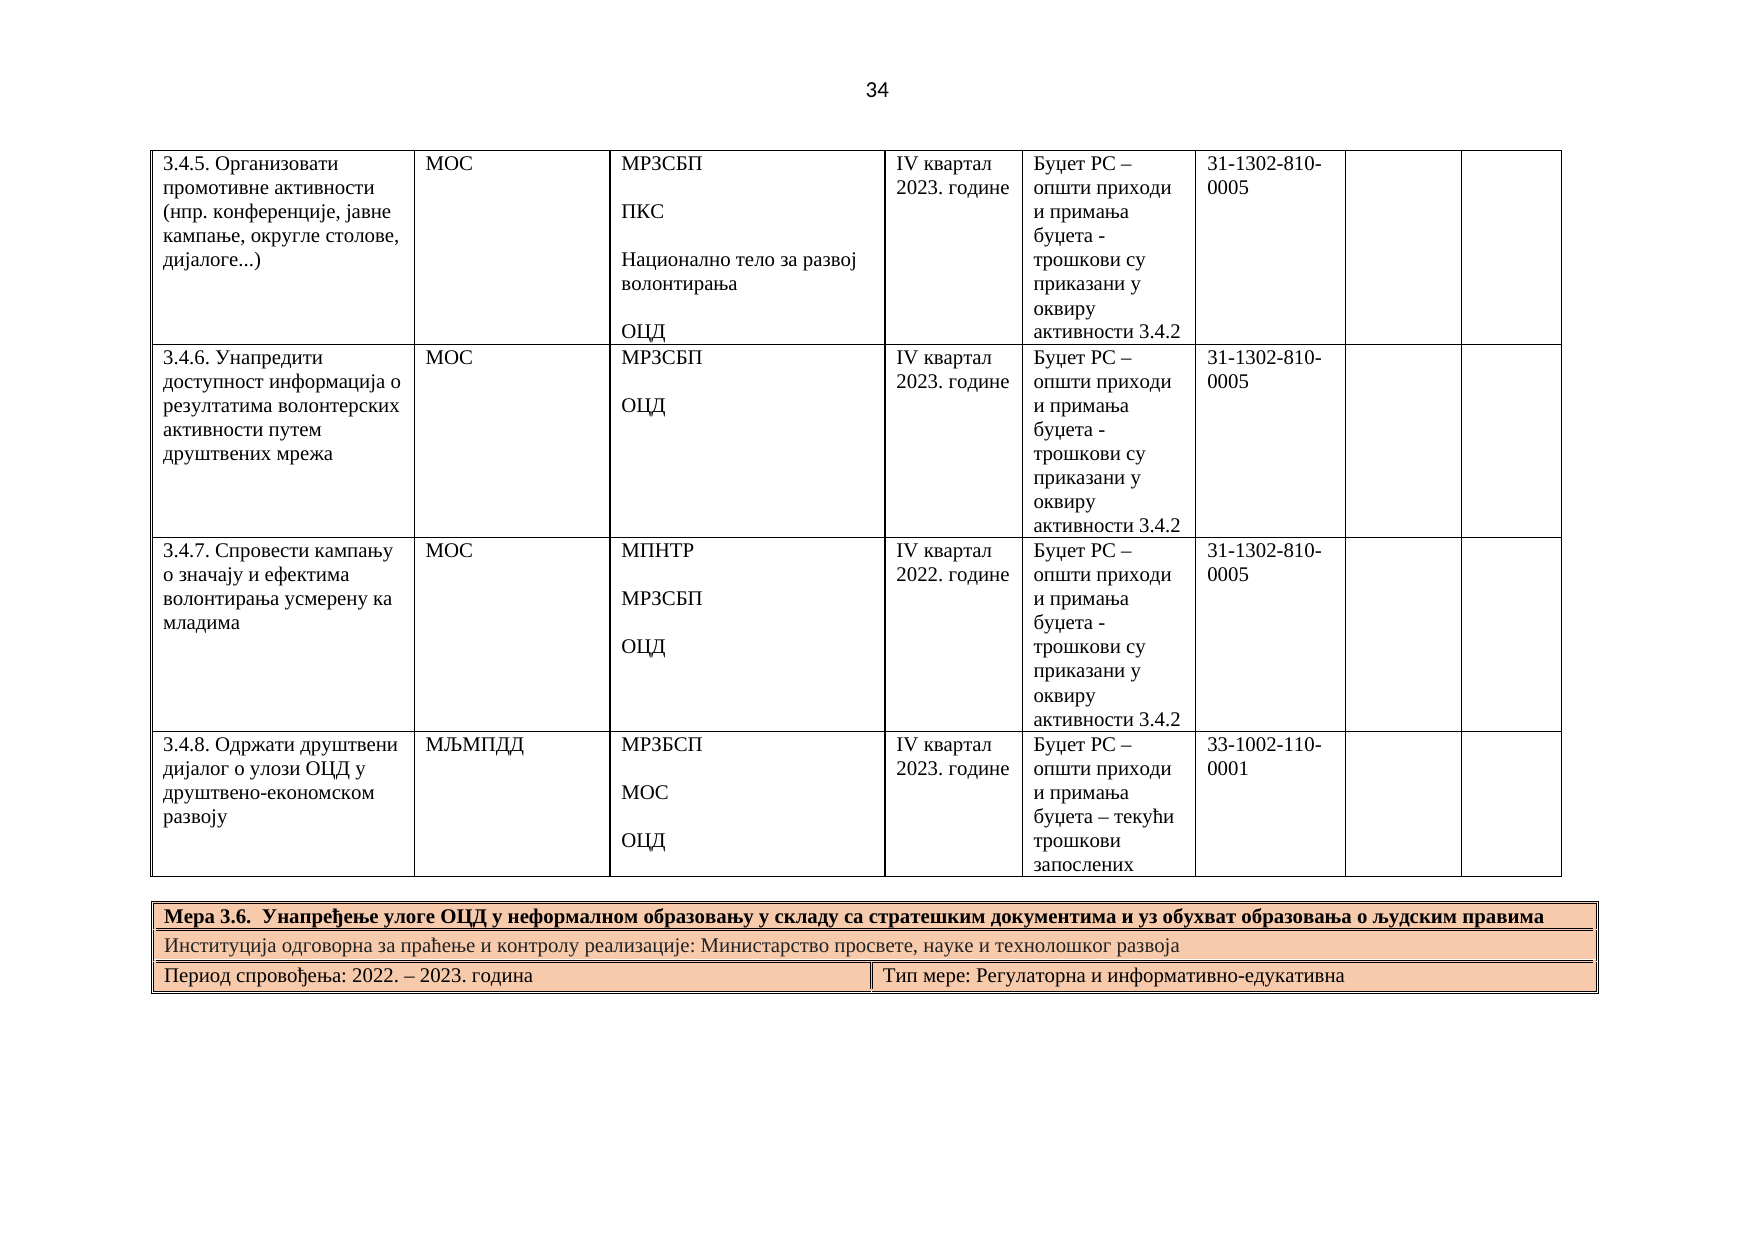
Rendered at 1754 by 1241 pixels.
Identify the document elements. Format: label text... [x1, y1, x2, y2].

table_cell [1346, 345, 1461, 537]
table_cell Буџет РС – општи приходи и примања буџета - трошкови су приказани у оквиру активности 3.4.2 [1023, 538, 1195, 731]
table_cell 3.4.5. Организовати промотивне активности (нпр. конференције, јавне кампање, округле столове, дијалоге...) [153, 151, 414, 343]
table_cell [1462, 345, 1561, 537]
table_cell Период спровођења: 2022. – 2023. година [154, 960, 871, 991]
table_cell [1462, 151, 1561, 343]
table_cell 31-1302-810-0005 [1196, 151, 1345, 343]
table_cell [886, 151, 1022, 343]
table_cell 31-1302-810-0005 [1196, 345, 1345, 537]
table_cell Институција одговорна за праћење и контролу реализације: Министарство просвете, науке и технолошког развоја [153, 928, 1597, 959]
table_cell Буџет РС – општи приходи и примања буџета – текући трошкови запослених [1023, 732, 1195, 876]
table_cell МРЗБСП МОС ОЦД [611, 732, 884, 876]
table_cell МЉМПДД [415, 732, 609, 876]
table_cell МОС [415, 151, 609, 343]
table_cell 3.4.7. Спровести кампању о значају и ефектима волонтирања усмерену ка младима [153, 538, 414, 731]
table_cell МПНТР МРЗСБП ОЦД [611, 538, 884, 731]
table_cell IV квартал 2022. године [886, 538, 1022, 731]
table_cell МОС [415, 345, 609, 537]
table_header Мера 3.6. Унапређење улоге ОЦД у неформалном образовању у складу са стратешким документима и уз обухват образовања о људским правима [154, 904, 1596, 928]
table_cell 3.4.6. Унапредити доступност информација о резултатима волонтерских активности путем друштвених мрежа [153, 345, 414, 537]
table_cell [1023, 151, 1195, 343]
table_cell [1346, 732, 1461, 876]
table_cell 31-1302-810-0005 [1196, 538, 1345, 731]
table_cell Буџет РС – општи приходи и примања буџета - трошкови су приказани у оквиру активности 3.4.2 [1023, 345, 1195, 537]
table_cell 33-1002-110-0001 [1196, 732, 1345, 876]
table_cell [1346, 538, 1461, 731]
table_cell IV квартал 2023. године [886, 345, 1022, 537]
table_cell 3.4.8. Одржати друштвени дијалог о улози ОЦД у друштвено-економском развоју [153, 732, 414, 876]
table_cell [1346, 151, 1461, 343]
table_cell Тип мере: Регулаторна и информативно-едукативна [871, 960, 1596, 991]
table_cell МРЗСБП ПКС Национално тело за развој волонтирања ОЦД [611, 151, 884, 343]
table_cell [1462, 538, 1561, 731]
table_cell [1462, 732, 1561, 876]
table_cell МРЗСБП ОЦД [611, 345, 884, 537]
table_cell IV квартал 2023. године [886, 732, 1022, 876]
table_cell МОС [415, 538, 609, 731]
